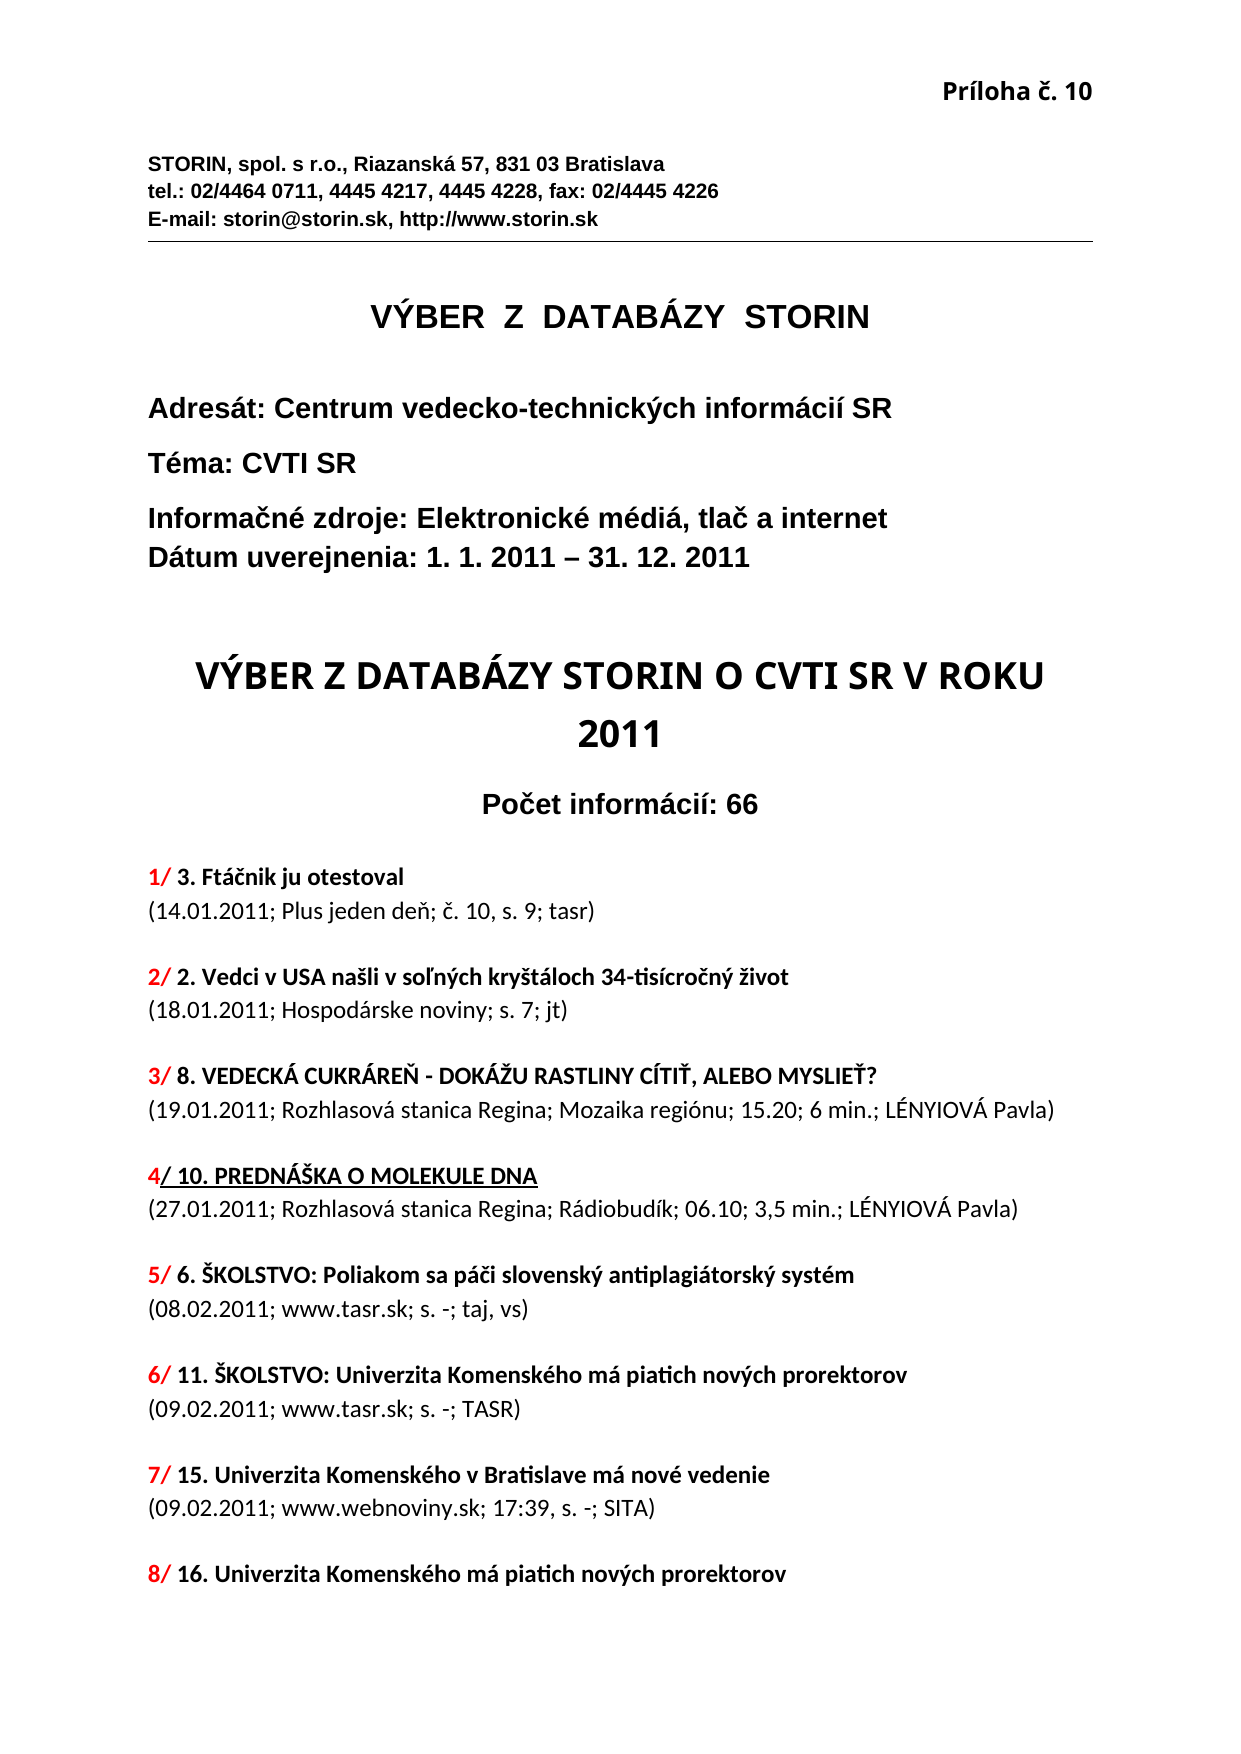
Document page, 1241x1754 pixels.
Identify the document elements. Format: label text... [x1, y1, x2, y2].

text (14.01.2011; Plus jeden deň; č. 10, s. 9; tasr) [148, 895, 1093, 925]
text (09.02.2011; www.webnoviny.sk; 17:39, s. -; SITA) [148, 1492, 1093, 1523]
text 2/ 2. Vedci v USA našli v soľných kryštáloch 34-tisícročný život [148, 961, 1093, 991]
text Informačné zdroje: Elektronické médiá, tlač a internet Dátum uverejnenia: 1. 1. 2011 – 31. 12. 2011 [148, 501, 1093, 573]
text 5/ 6. ŠKOLSTVO: Poliakom sa páči slovenský antiplagiátorský systém [148, 1259, 1093, 1290]
text VÝBER Z DATABÁZY STORIN [148, 267, 1093, 335]
text 3/ 8. VEDECKÁ CUKRÁREŇ - DOKÁŽU RASTLINY CÍTIŤ, ALEBO MYSLIEŤ? [148, 1060, 1093, 1091]
text (19.01.2011; Rozhlasová stanica Regina; Mozaika regiónu; 15.20; 6 min.; LÉNYIOVÁ Pavla) [148, 1094, 1093, 1124]
text 1/ 3. Ftáčnik ju otestoval [148, 861, 1093, 892]
text (18.01.2011; Hospodárske noviny; s. 7; jt) [148, 994, 1093, 1025]
text STORIN, spol. s r.o., Riazanská 57, 831 03 Bratislava tel.: 02/4464 0711, 4445 4217, 4445 4228, fax: 02/4445 4226 E-mail: storin@storin.sk, http://www.storin.sk [148, 152, 1093, 231]
text Téma: CVTI SR [148, 446, 1093, 479]
text (08.02.2011; www.tasr.sk; s. -; taj, vs) [148, 1293, 1093, 1324]
text 8/ 16. Univerzita Komenského má piatich nových prorektorov [148, 1558, 1093, 1589]
text 4/ 10. PREDNÁŠKA O MOLEKULE DNA [148, 1160, 1093, 1191]
text VÝBER Z DATABÁZY STORIN O CVTI SR V ROKU 2011 [148, 649, 1093, 759]
text 7/ 15. Univerzita Komenského v Bratislave má nové vedenie [148, 1459, 1093, 1489]
text 6/ 11. ŠKOLSTVO: Univerzita Komenského má piatich nových prorektorov [148, 1359, 1093, 1390]
text (27.01.2011; Rozhlasová stanica Regina; Rádiobudík; 06.10; 3,5 min.; LÉNYIOVÁ Pavla) [148, 1194, 1093, 1224]
text (09.02.2011; www.tasr.sk; s. -; TASR) [148, 1393, 1093, 1423]
text Počet informácií: 66 [148, 787, 1093, 821]
text Adresát: Centrum vedecko-technických informácií SR [148, 362, 1093, 424]
